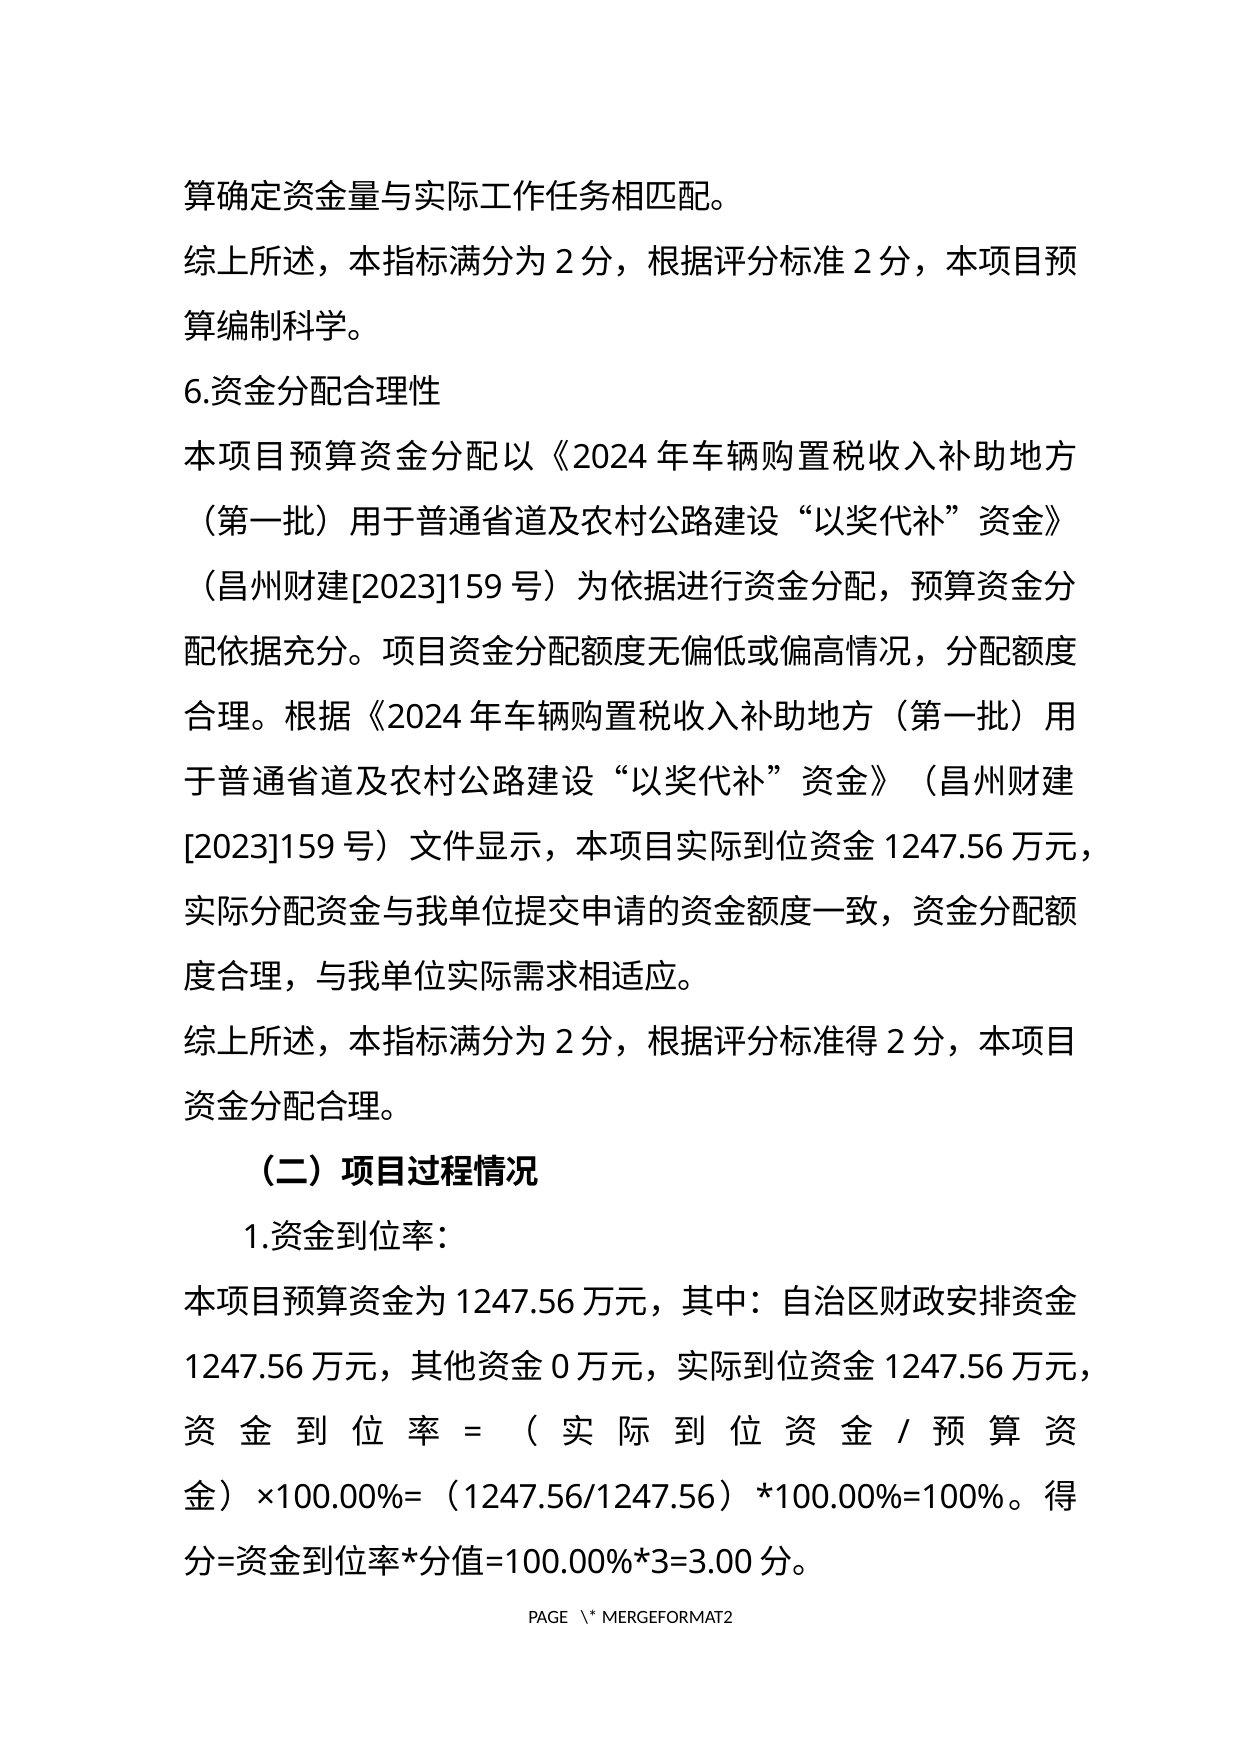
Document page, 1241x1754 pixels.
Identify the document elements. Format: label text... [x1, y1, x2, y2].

text （二）项目过程情况 [183, 1137, 1078, 1202]
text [183, 1202, 1078, 1592]
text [183, 162, 1078, 1137]
